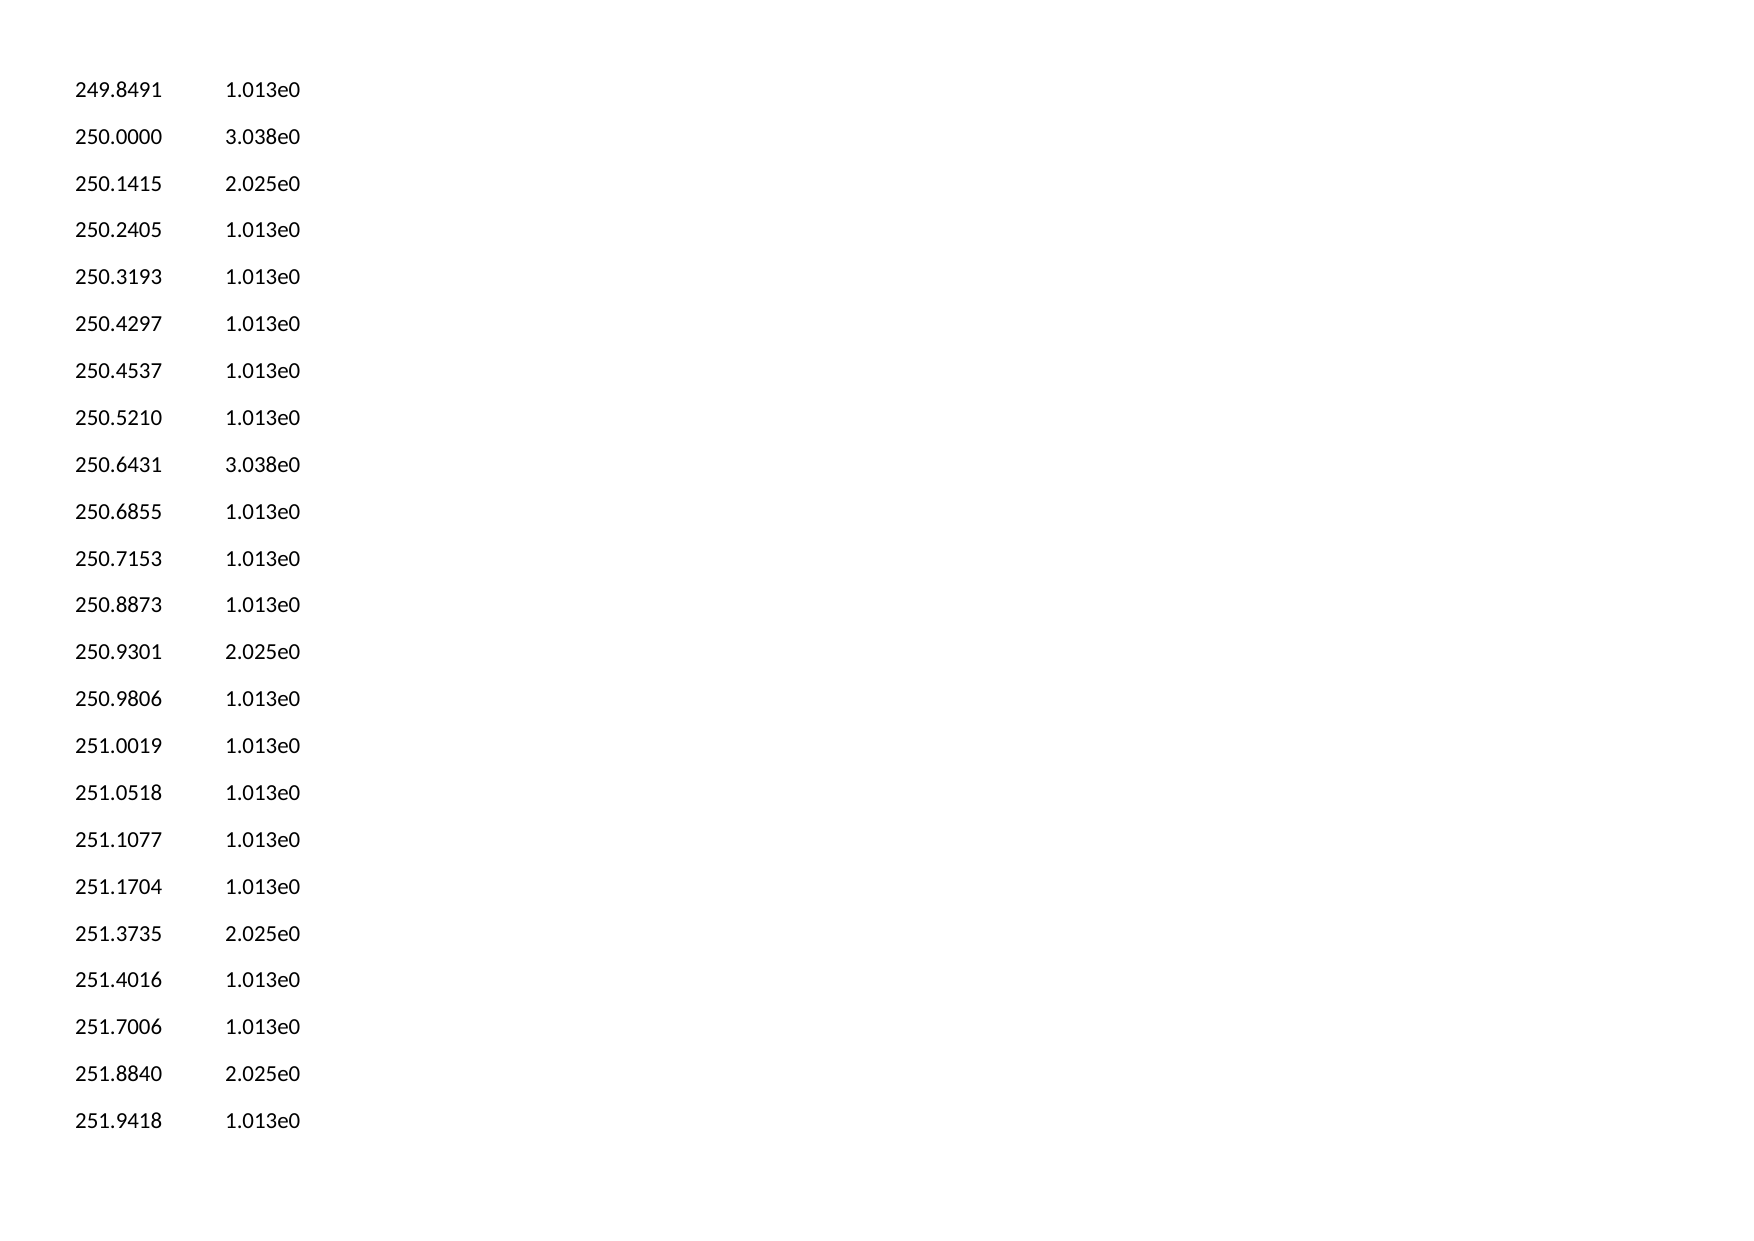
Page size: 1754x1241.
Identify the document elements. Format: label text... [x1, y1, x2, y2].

text 250.9806 1.013e0 [75, 684, 1679, 712]
text 250.5210 1.013e0 [75, 403, 1679, 431]
text 251.1077 1.013e0 [75, 825, 1679, 853]
text 250.7153 1.013e0 [75, 544, 1679, 572]
text 250.9301 2.025e0 [75, 637, 1679, 666]
text 251.1704 1.013e0 [75, 872, 1679, 900]
text 251.3735 2.025e0 [75, 919, 1679, 947]
text 251.7006 1.013e0 [75, 1012, 1679, 1041]
text 250.8873 1.013e0 [75, 591, 1679, 619]
text 251.9418 1.013e0 [75, 1106, 1679, 1134]
text 250.4537 1.013e0 [75, 356, 1679, 384]
text 250.6855 1.013e0 [75, 497, 1679, 525]
text 250.0000 3.038e0 [75, 122, 1679, 150]
text 250.1415 2.025e0 [75, 169, 1679, 197]
text 249.8491 1.013e0 [75, 75, 1679, 103]
text 251.0019 1.013e0 [75, 731, 1679, 759]
text 251.8840 2.025e0 [75, 1059, 1679, 1087]
text 251.0518 1.013e0 [75, 778, 1679, 806]
text 250.2405 1.013e0 [75, 216, 1679, 244]
text 250.3193 1.013e0 [75, 262, 1679, 291]
text 250.6431 3.038e0 [75, 450, 1679, 478]
text 250.4297 1.013e0 [75, 309, 1679, 337]
text 251.4016 1.013e0 [75, 966, 1679, 994]
